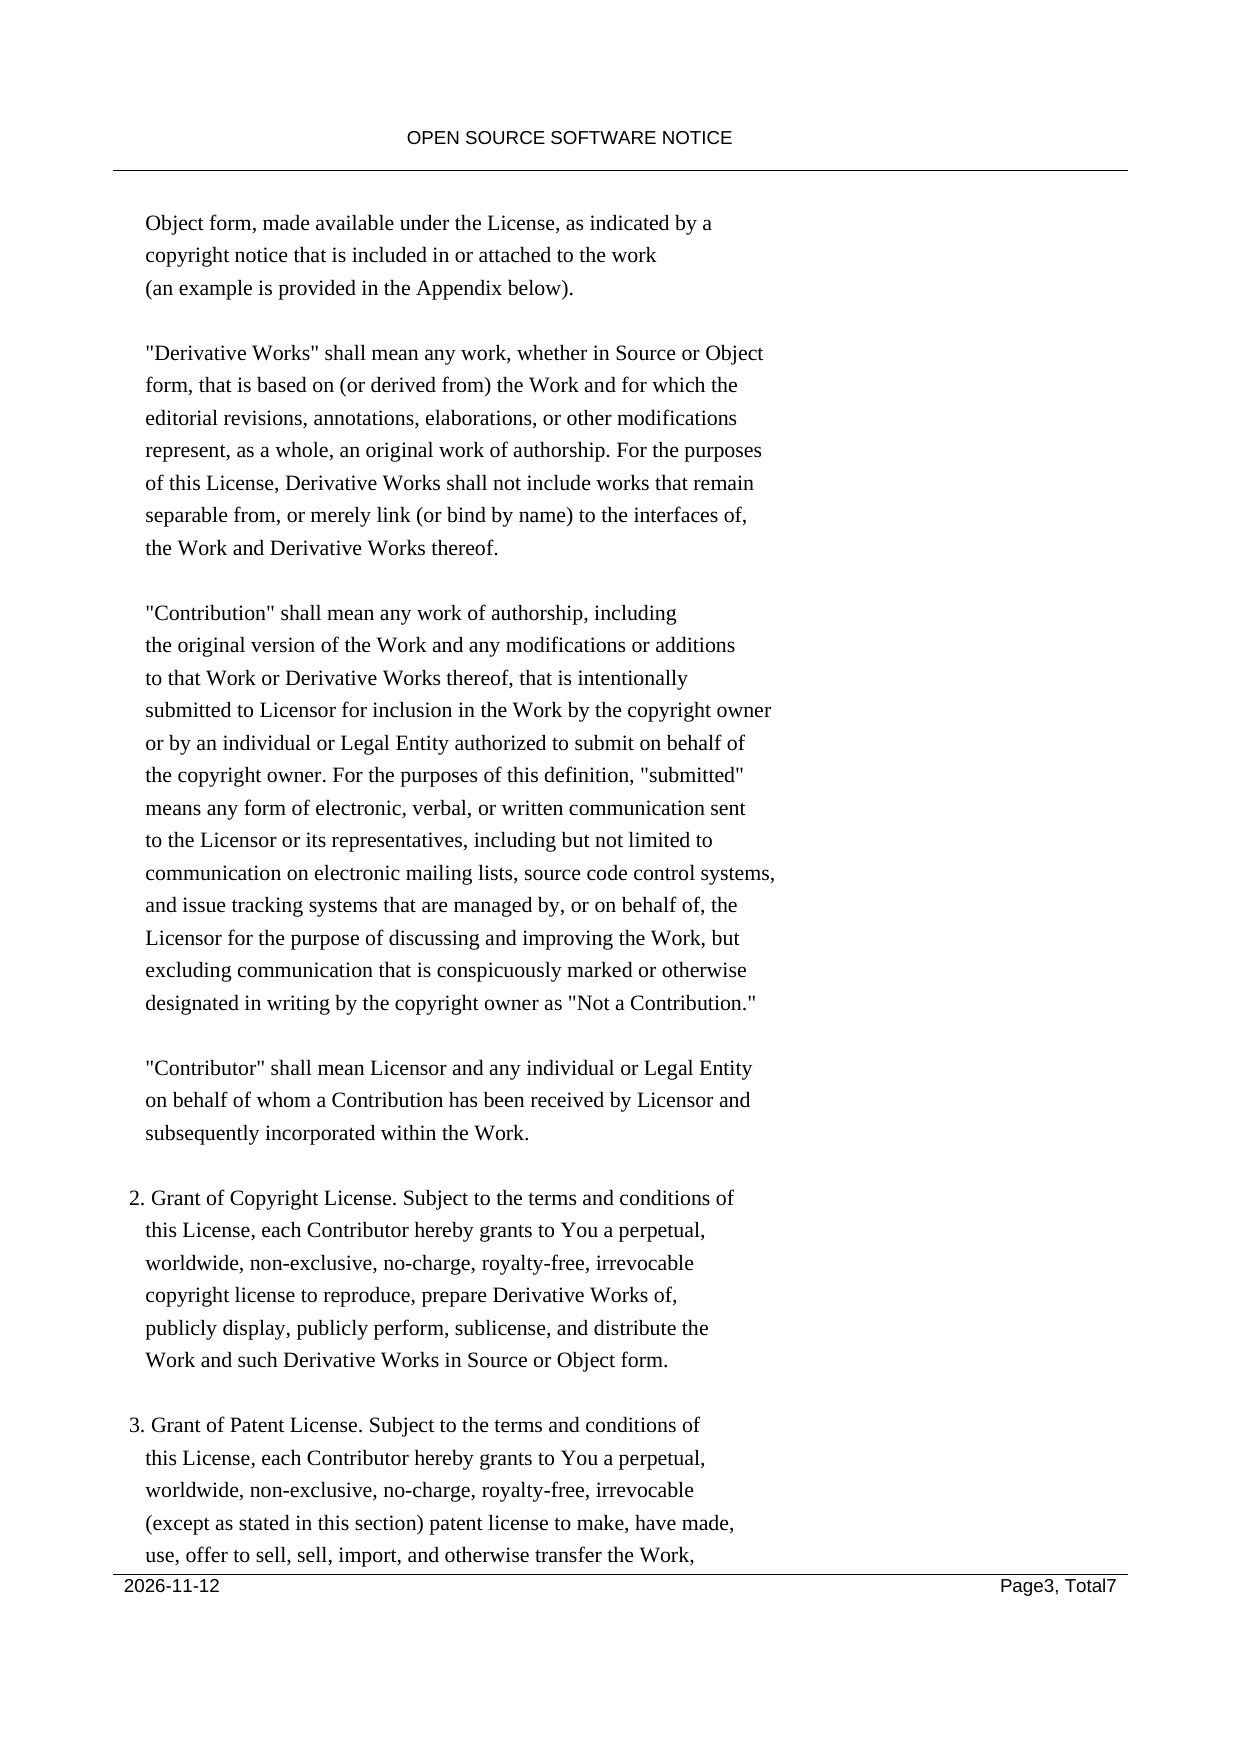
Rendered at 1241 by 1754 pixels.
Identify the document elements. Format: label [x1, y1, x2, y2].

text [112, 206, 1128, 1571]
